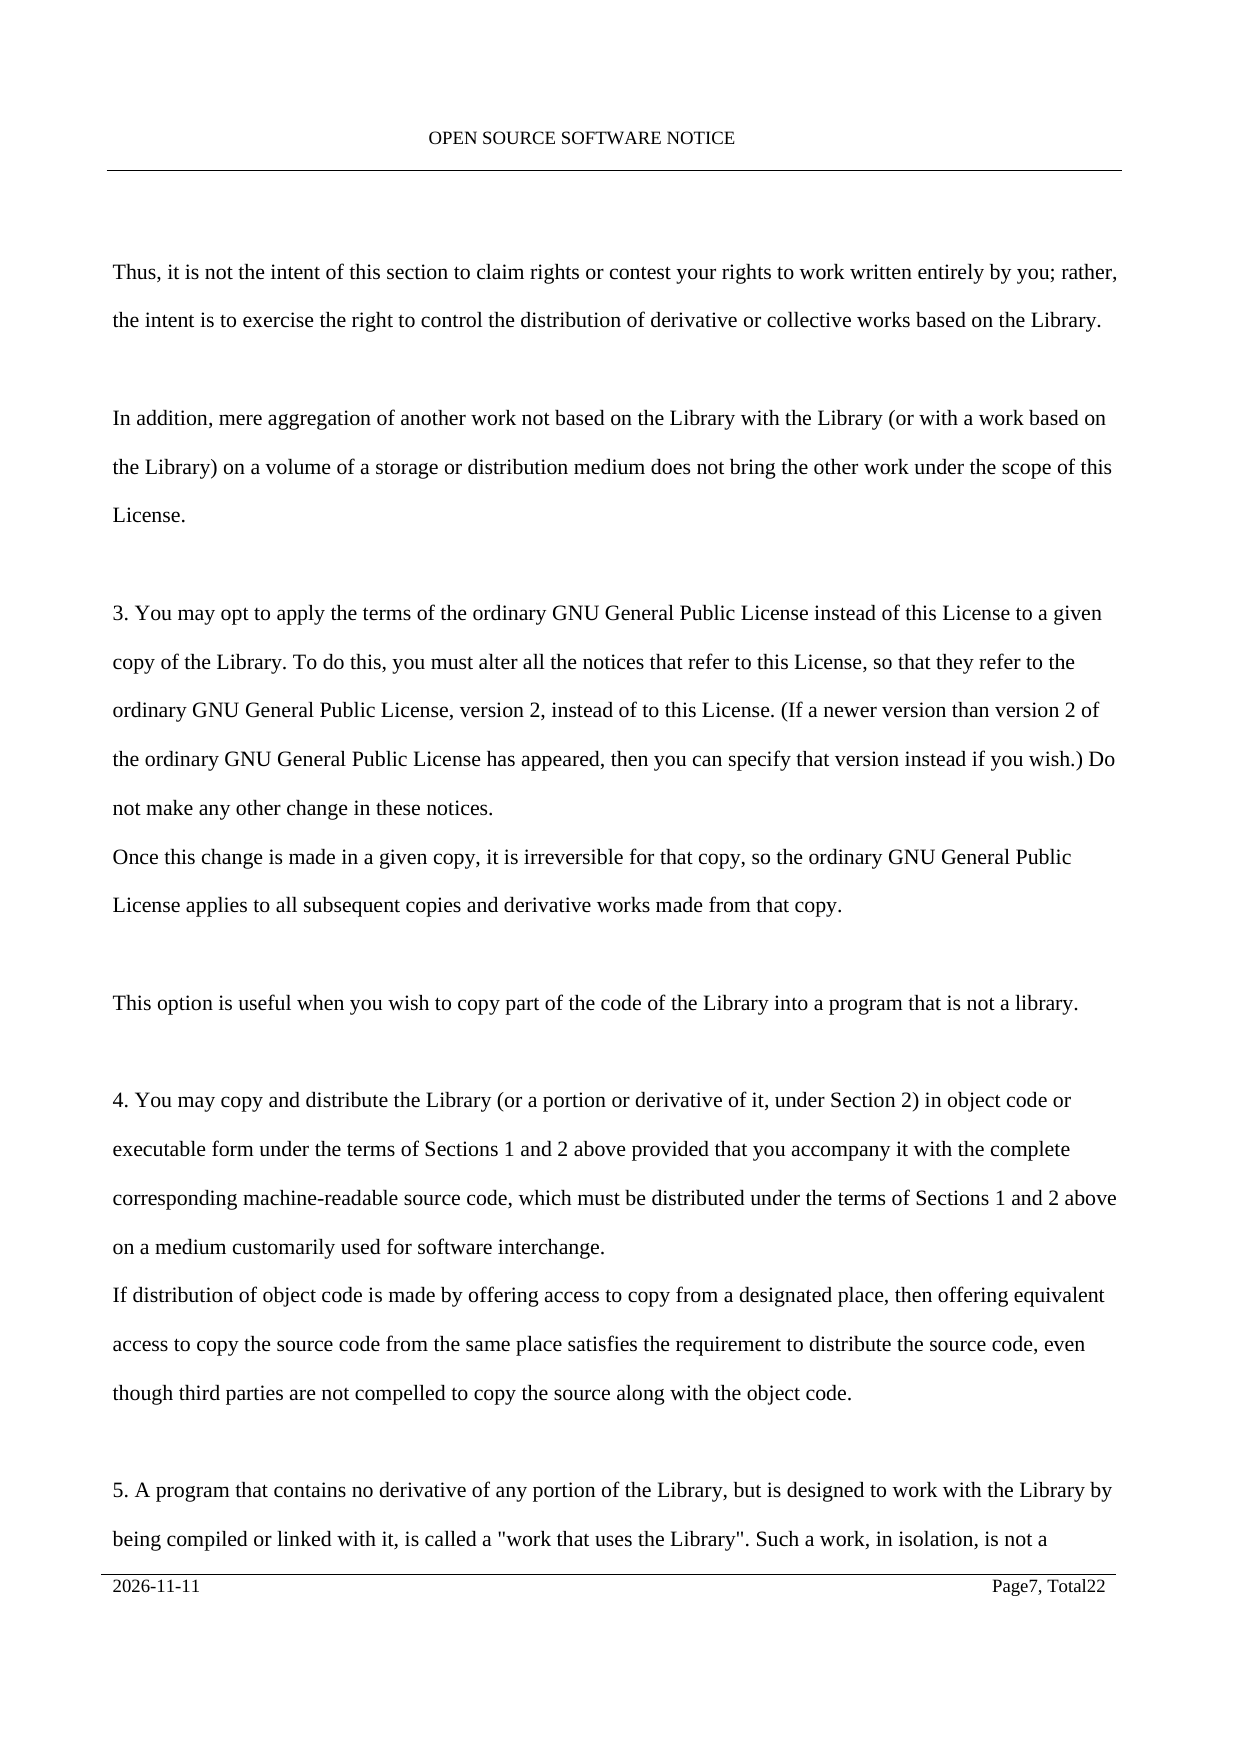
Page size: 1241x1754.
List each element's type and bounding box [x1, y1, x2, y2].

text [112, 206, 1128, 1555]
